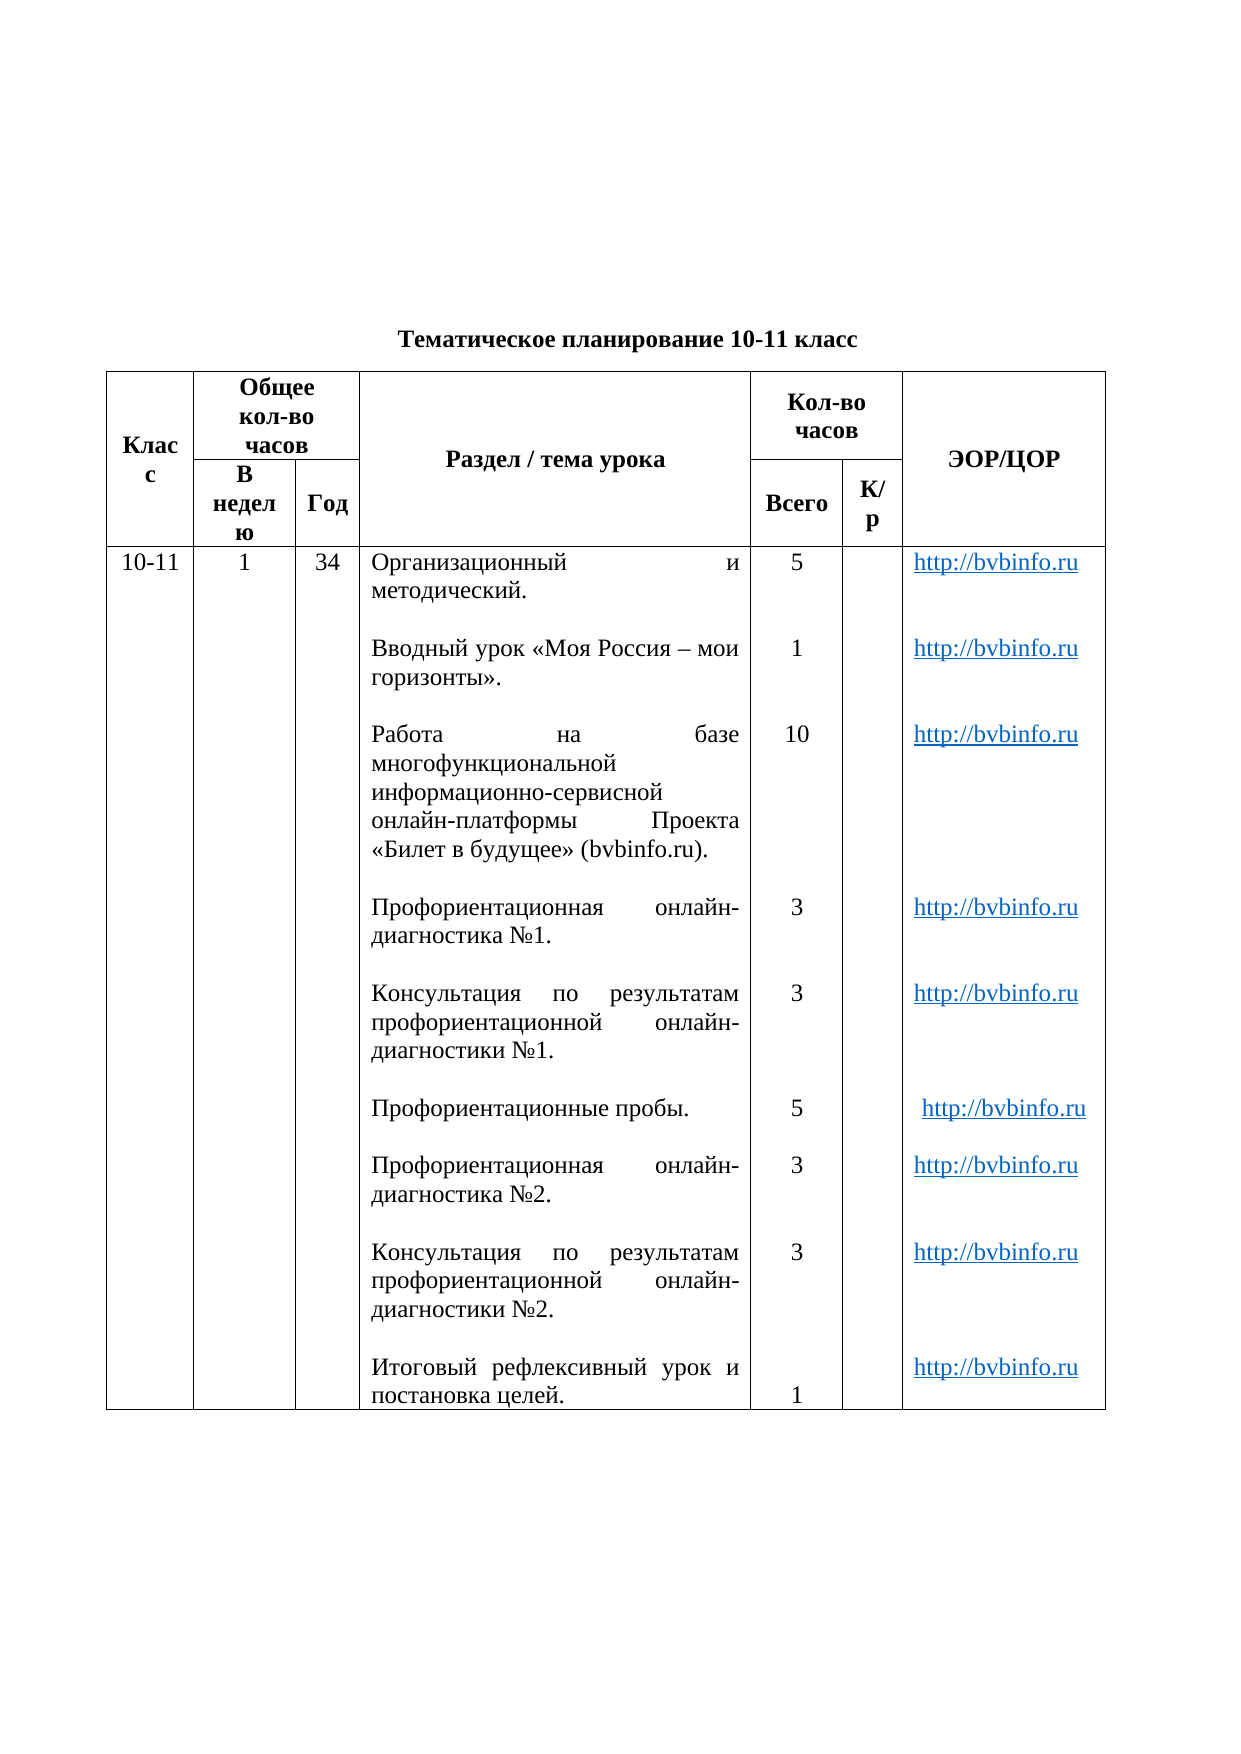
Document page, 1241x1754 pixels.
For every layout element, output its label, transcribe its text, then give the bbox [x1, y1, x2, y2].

table_cell К/р [843, 460, 902, 546]
table_cell 34 [296, 547, 359, 1409]
table_header Общее кол-во часов [194, 372, 359, 458]
table_cell http://bvbinfo.ru http://bvbinfo.ru http://bvbinfo.ru http://bvbinfo.ru http://bvbinfo.ru http://bvbinfo.ru http://bvbinfo.ru http://bvbinfo.ru http://bvbinfo.ru [903, 547, 1105, 1409]
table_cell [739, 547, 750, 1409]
table_cell [843, 547, 902, 1409]
table_cell 1 [194, 547, 295, 1409]
table_cell Год [296, 460, 359, 546]
text Тематическое планирование 10-11 класс [118, 324, 1137, 353]
table_header Кол-во часов [751, 372, 902, 458]
table_header ЭОР/ЦОР [903, 372, 1105, 546]
table_header Раздел / тема урока [360, 372, 750, 546]
table_cell В неделю [194, 460, 295, 546]
table_cell Всего [751, 460, 842, 546]
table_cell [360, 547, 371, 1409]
table_cell 10-11 [107, 547, 193, 1409]
table_header Класс [107, 372, 193, 546]
table_cell 5 1 10 3 3 5 3 3 1 [751, 547, 842, 1409]
